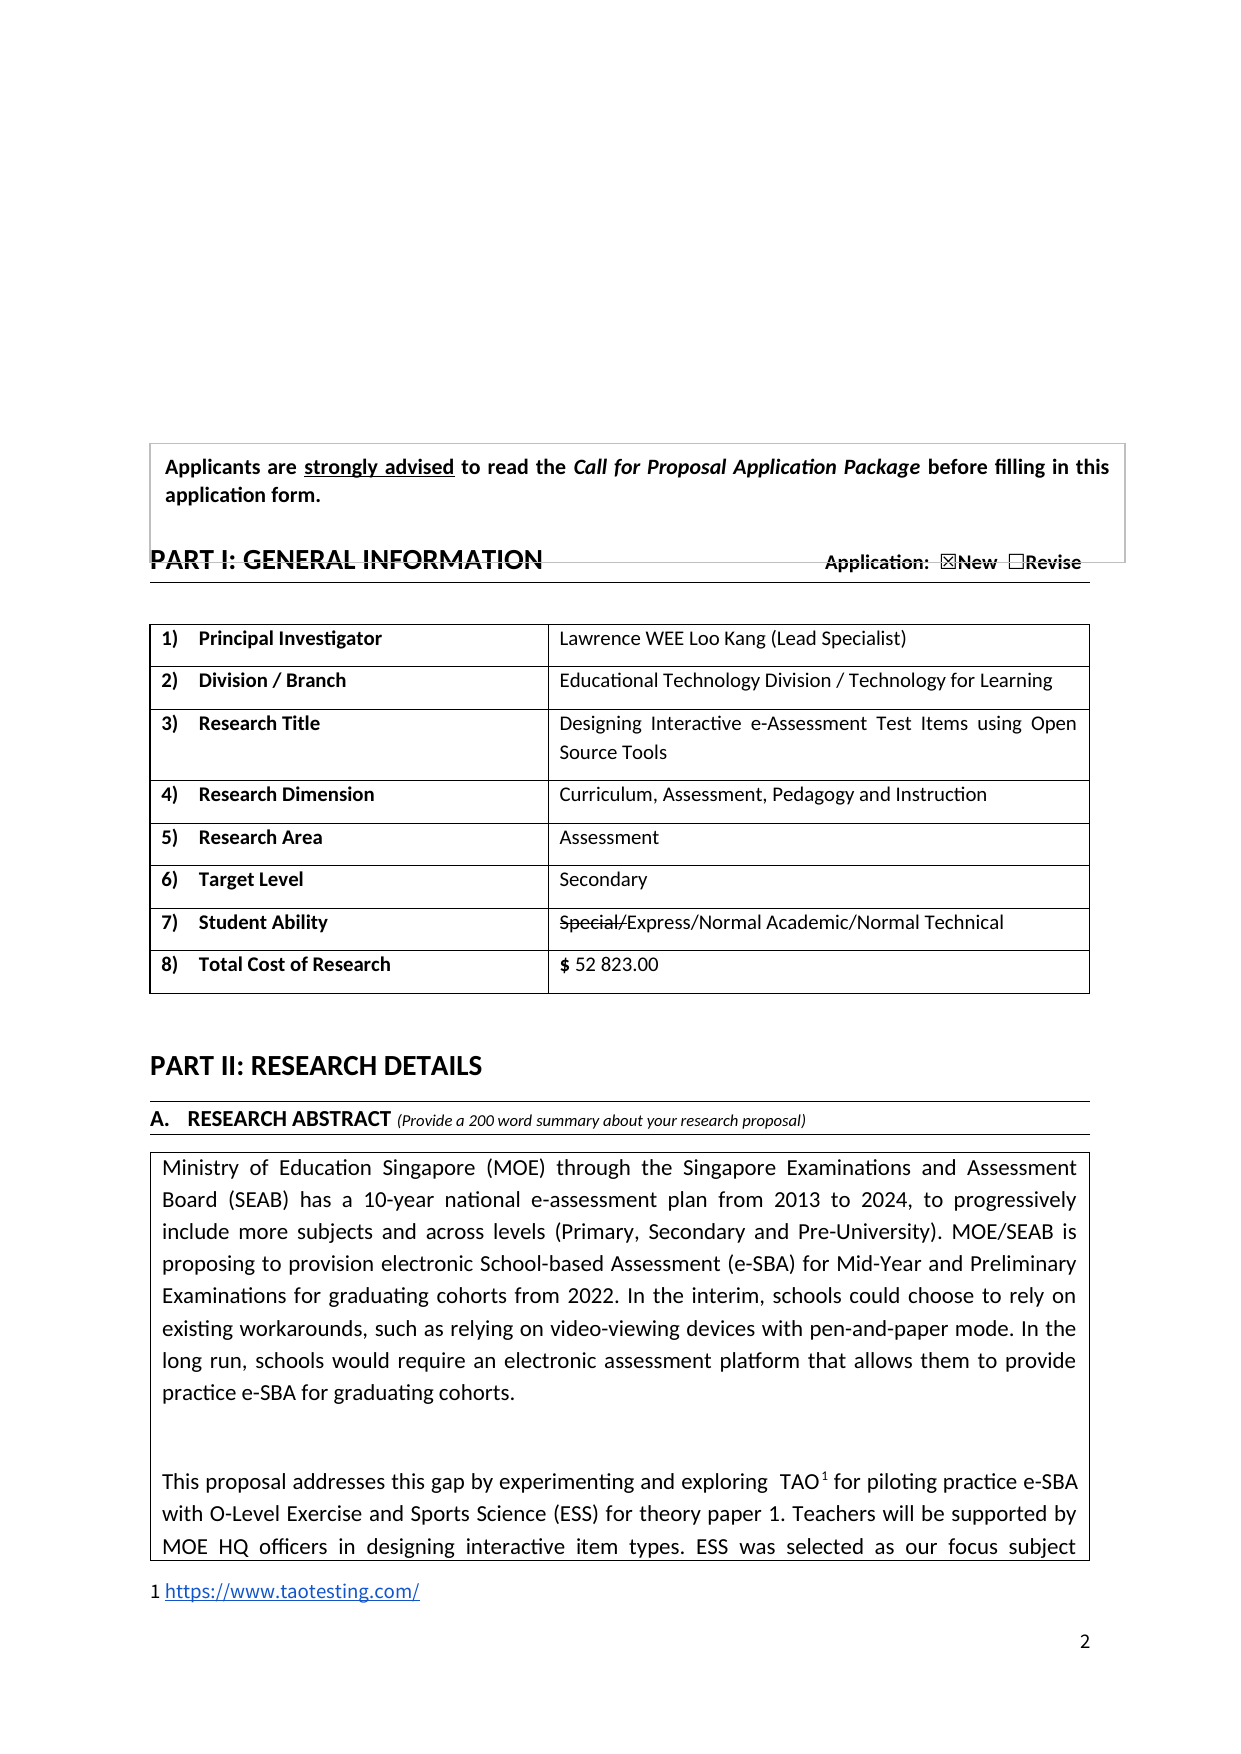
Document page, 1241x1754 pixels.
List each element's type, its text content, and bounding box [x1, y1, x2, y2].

list RESEARCH ABSTRACT (Provide a 200 word summary about your research proposal) [150, 1102, 1090, 1134]
table_cell Curriculum, Assessment, Pedagogy and Instruction [549, 781, 1089, 823]
table_cell Student Ability [151, 909, 548, 950]
table_cell Secondary [549, 866, 1089, 908]
text PART I: GENERAL INFORMATION Application: ☒New ☐Revise [150, 563, 1090, 577]
table_cell $ 52 823.00 [549, 951, 1089, 993]
table_cell Research Title [151, 710, 548, 780]
table_cell Target Level [151, 866, 548, 908]
table_cell Division / Branch [151, 667, 548, 709]
table_cell Research Area [151, 824, 548, 865]
text PART II: RESEARCH DETAILS [150, 1047, 1090, 1083]
table_header Principal Investigator [151, 625, 548, 666]
table_cell Total Cost of Research [151, 951, 548, 993]
table_cell Research Dimension [151, 781, 548, 823]
table_header Lawrence WEE Loo Kang (Lead Specialist) [549, 625, 1089, 666]
text PART I: GENERAL INFORMATION Application: ☒New ☐Revise [151, 541, 1090, 562]
table_cell Educational Technology Division / Technology for Learning [549, 667, 1089, 709]
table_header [151, 1153, 1089, 1560]
table_cell Special/Express/Normal Academic/Normal Technical [549, 909, 1089, 950]
table_cell Assessment [549, 824, 1089, 865]
table_cell Designing Interactive e-Assessment Test Items using Open Source Tools [549, 710, 1089, 780]
